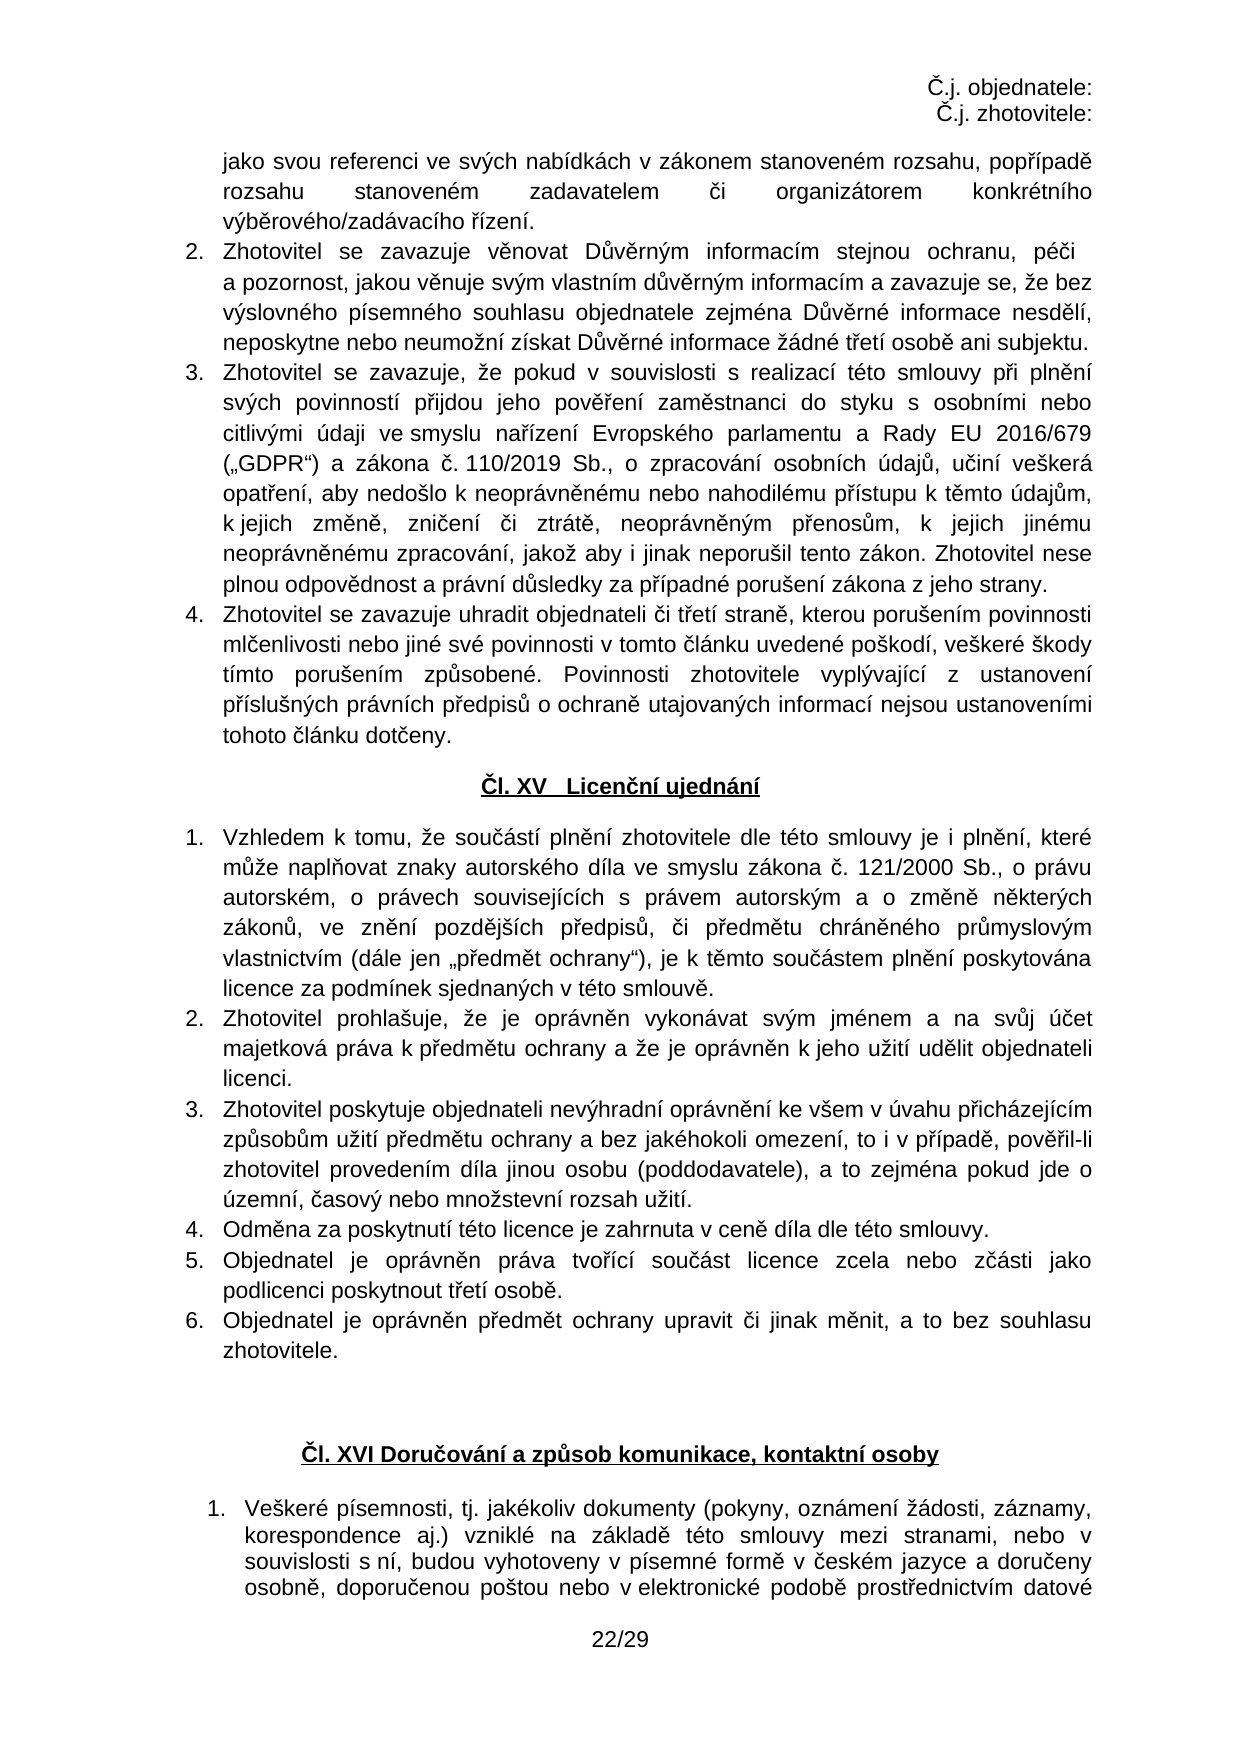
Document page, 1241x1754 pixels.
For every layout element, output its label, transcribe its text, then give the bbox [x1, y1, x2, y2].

list Odměna za poskytnutí této licence je zahrnuta v ceně díla dle této smlouvy. [185, 1216, 1093, 1243]
list Objednatel je oprávněn práva tvořící součást licence zcela nebo zčásti jako podlicenci poskytnout třetí osobě. [185, 1247, 1093, 1303]
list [207, 1495, 1093, 1601]
text Čl. XV Licenční ujednání [148, 773, 1093, 799]
list Zhotovitel se zavazuje, že pokud v souvislosti s realizací této smlouvy při plnění svých povinností přijdou jeho pověření zaměstnanci do styku s osobními nebo citlivými údaji ve smyslu nařízení Evropského parlamentu a Rady EU 2016/679 („GDPR“) a zákona č. 110/2019 Sb., o zpracování osobních údajů, učiní veškerá opatření, aby nedošlo k neoprávněnému nebo nahodilému přístupu k těmto údajům, k jejich změně, zničení či ztrátě, neoprávněným přenosům, k jejich jinému neoprávněnému zpracování, jakož aby i jinak neporušil tento zákon. Zhotovitel nese plnou odpovědnost a právní důsledky za případné porušení zákona z jeho strany. [185, 359, 1093, 597]
list Objednatel je oprávněn předmět ochrany upravit či jinak měnit, a to bez souhlasu zhotovitele. [185, 1307, 1093, 1363]
list Zhotovitel se zavazuje uhradit objednateli či třetí straně, kterou porušením povinnosti mlčenlivosti nebo jiné své povinnosti v tomto článku uvedené poškodí, veškeré škody tímto porušením způsobené. Povinnosti zhotovitele vyplývající z ustanovení příslušných právních předpisů o ochraně utajovaných informací nejsou ustanoveními tohoto článku dotčeny. [185, 601, 1093, 748]
text Čl. XVI Doručování a způsob komunikace, kontaktní osoby [148, 1441, 1093, 1467]
list Zhotovitel poskytuje objednateli nevýhradní oprávnění ke všem v úvahu přicházejícím způsobům užití předmětu ochrany a bez jakéhokoli omezení, to i v případě, pověřil-li zhotovitel provedením díla jinou osobu (poddodavatele), a to zejména pokud jde o územní, časový nebo množstevní rozsah užití. [185, 1096, 1093, 1212]
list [185, 148, 1093, 234]
list Zhotovitel se zavazuje věnovat Důvěrným informacím stejnou ochranu, péči a pozornost, jakou věnuje svým vlastním důvěrným informacím a zavazuje se, že bez výslovného písemného souhlasu objednatele zejména Důvěrné informace nesdělí, neposkytne nebo neumožní získat Důvěrné informace žádné třetí osobě ani subjektu. [185, 238, 1093, 355]
list Vzhledem k tomu, že součástí plnění zhotovitele dle této smlouvy je i plnění, které může naplňovat znaky autorského díla ve smyslu zákona č. 121/2000 Sb., o právu autorském, o právech souvisejících s právem autorským a o změně některých zákonů, ve znění pozdějších předpisů, či předmětu chráněného průmyslovým vlastnictvím (dále jen „předmět ochrany“), je k těmto součástem plnění poskytována licence za podmínek sjednaných v této smlouvě. [185, 824, 1093, 1001]
list Zhotovitel prohlašuje, že je oprávněn vykonávat svým jménem a na svůj účet majetková práva k předmětu ochrany a že je oprávněn k jeho užití udělit objednateli licenci. [185, 1005, 1093, 1092]
